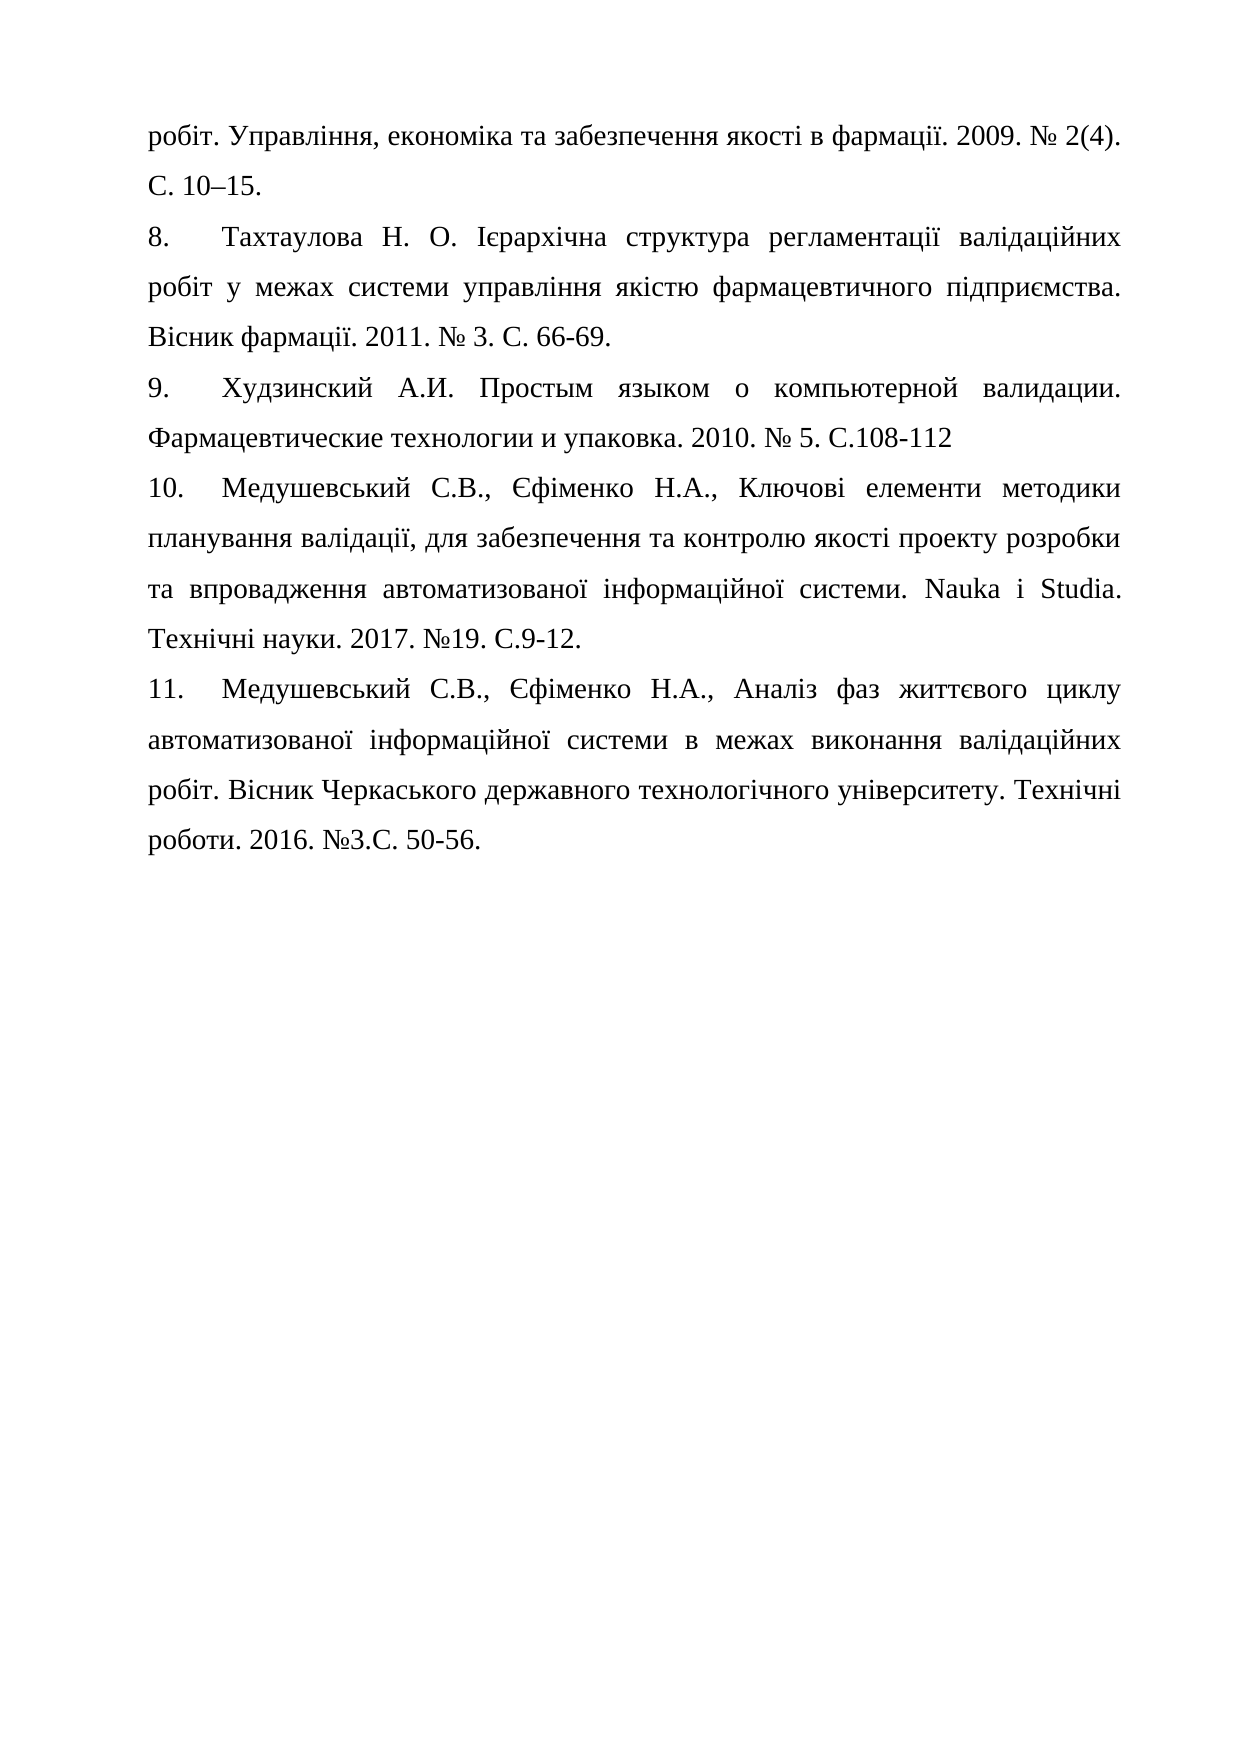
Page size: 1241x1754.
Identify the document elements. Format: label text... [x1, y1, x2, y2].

list Медушевський С.В., Єфіменко Н.А., Аналіз фаз життєвого циклу автоматизованої інформаційної системи в межах виконання валідаційних робіт. Вісник Черкаського державного технологічного університету. Технічні роботи. 2016. №3.С. 50-56. [148, 672, 1122, 856]
list Худзинский А.И. Простым языком о компьютерной валидации. Фармацевтические технологии и упаковка. 2010. № 5. С.108-112 [148, 370, 1122, 453]
list Тахтаулова Н. О. Ієрархічна структура регламентації валідаційних робіт у межах системи управління якістю фармацевтичного підприємства. Вісник фармації. 2011. № 3. С. 66-69. [148, 219, 1122, 269]
list Тахтаулова Н. О. Ієрархічна структура регламентації валідаційних робіт у межах системи управління якістю фармацевтичного підприємства. Вісник фармації. 2011. № 3. С. 66-69. [148, 303, 1122, 353]
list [148, 118, 1122, 202]
list Медушевський С.В., Єфіменко Н.А., Ключові елементи методики планування валідації, для забезпечення та контролю якості проекту розробки та впровадження автоматизованої інформаційної системи. Nauka i Studia. Технічні науки. 2017. №19. С.9-12. [148, 470, 1122, 655]
